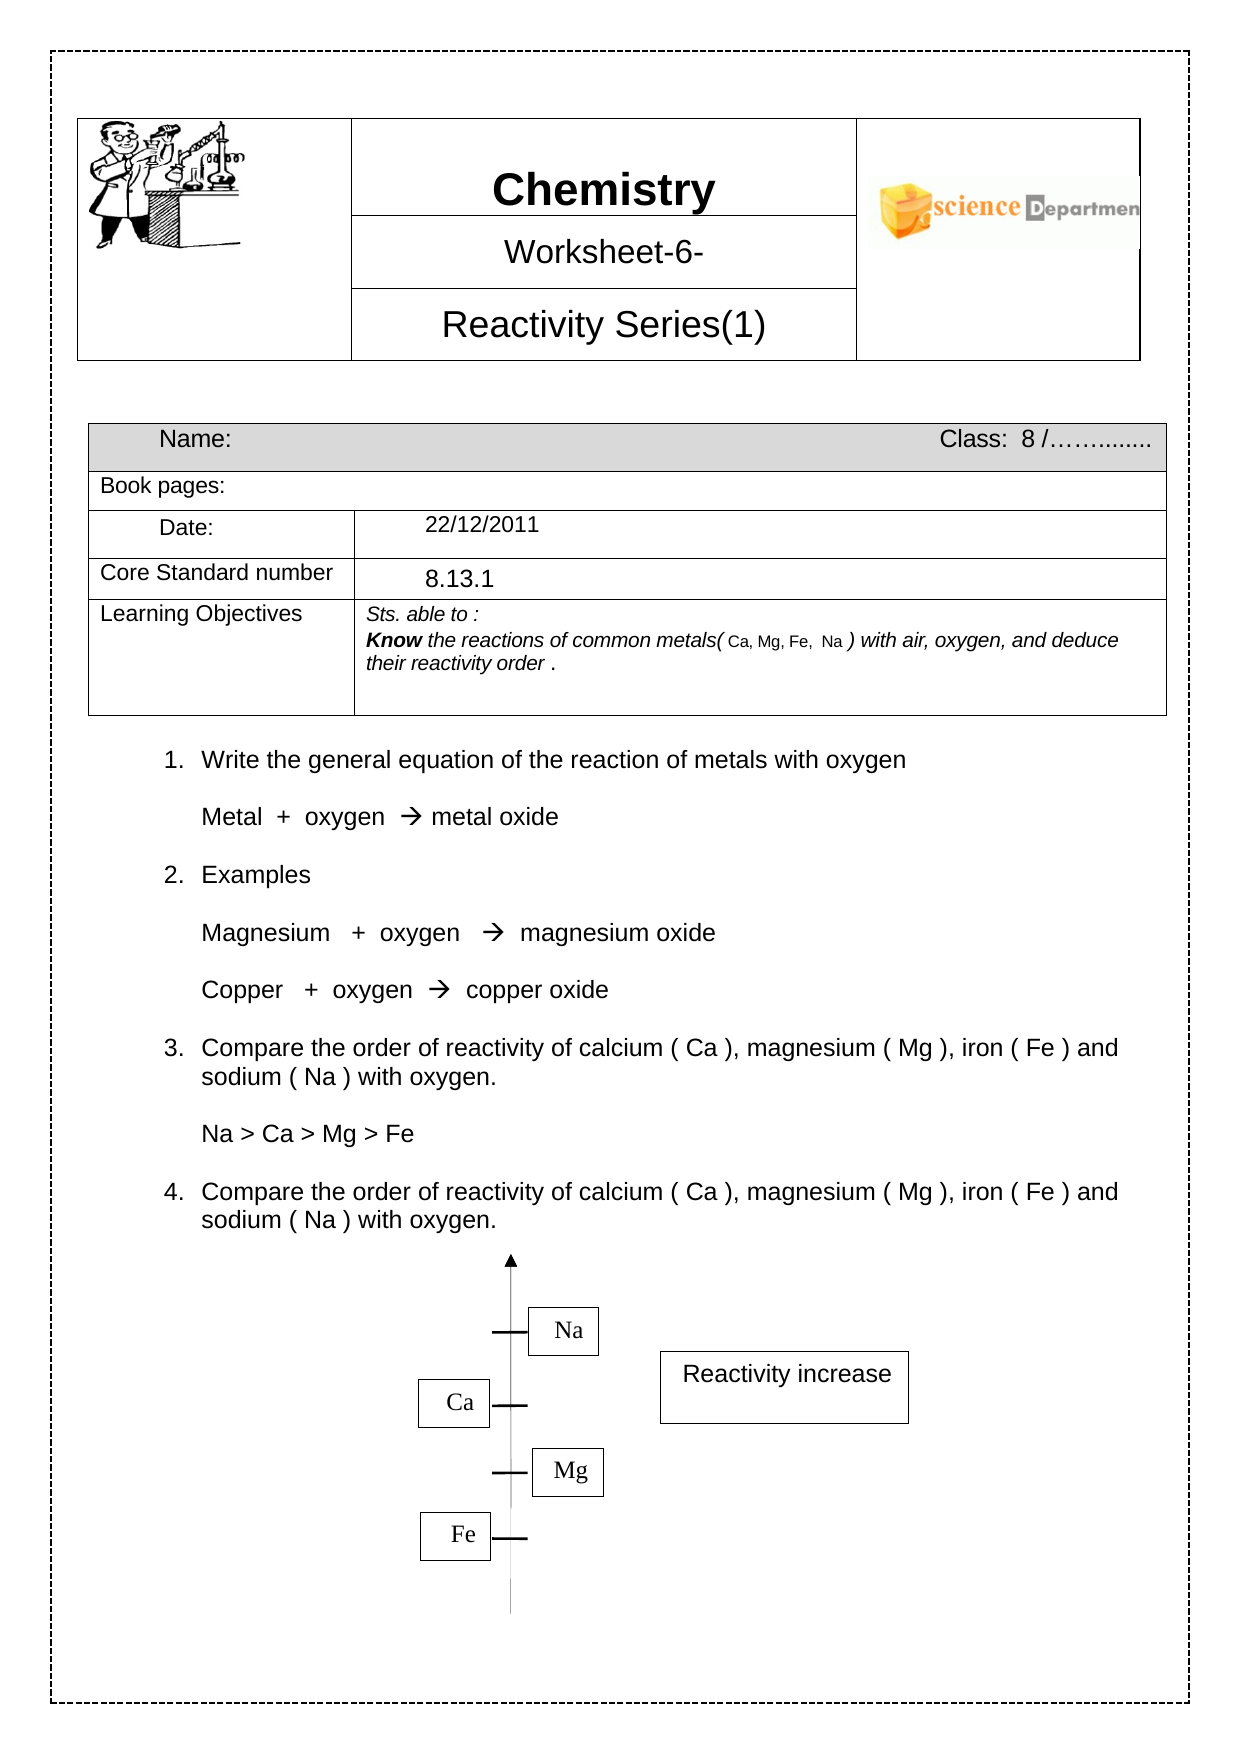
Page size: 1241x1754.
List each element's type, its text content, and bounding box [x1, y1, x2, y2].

list Copper + oxygen copper oxide [201, 975, 1152, 1004]
list Magnesium + oxygen magnesium oxide [201, 917, 1152, 946]
list Compare the order of reactivity of calcium ( Ca ), magnesium ( Mg ), iron ( Fe ) and sodium ( Na ) with oxygen. [164, 1176, 1152, 1234]
table_header Chemistry [352, 119, 856, 215]
table_cell Learning Objectives [89, 600, 354, 715]
table_cell Core Standard number [89, 559, 354, 599]
list Write the general equation of the reaction of metals with oxygen [164, 745, 1152, 774]
table_cell 8.13.1 [355, 559, 1166, 599]
table_cell Book pages: [89, 472, 1166, 510]
table_header [857, 119, 1139, 360]
table_cell Date: [89, 511, 354, 557]
table_cell Sts. able to : Know the reactions of common metals( Ca, Mg, Fe, Na ) with air, oxygen, and deduce their reactivity order . [355, 600, 1166, 715]
list Examples [164, 860, 1152, 889]
table_header Name: Class: 8 /……........ [89, 424, 1166, 471]
list Na > Ca > Mg > Fe [201, 1119, 1152, 1148]
picture [867, 176, 1140, 249]
picture [88, 119, 247, 249]
list Metal + oxygen metal oxide [201, 802, 1152, 831]
table_header [78, 119, 351, 360]
table_cell Worksheet-6- [352, 216, 856, 287]
list Compare the order of reactivity of calcium ( Ca ), magnesium ( Mg ), iron ( Fe ) and sodium ( Na ) with oxygen. [164, 1033, 1152, 1090]
table_cell Reactivity Series(1) [352, 289, 856, 360]
table_cell 22/12/2011 [355, 511, 1166, 557]
